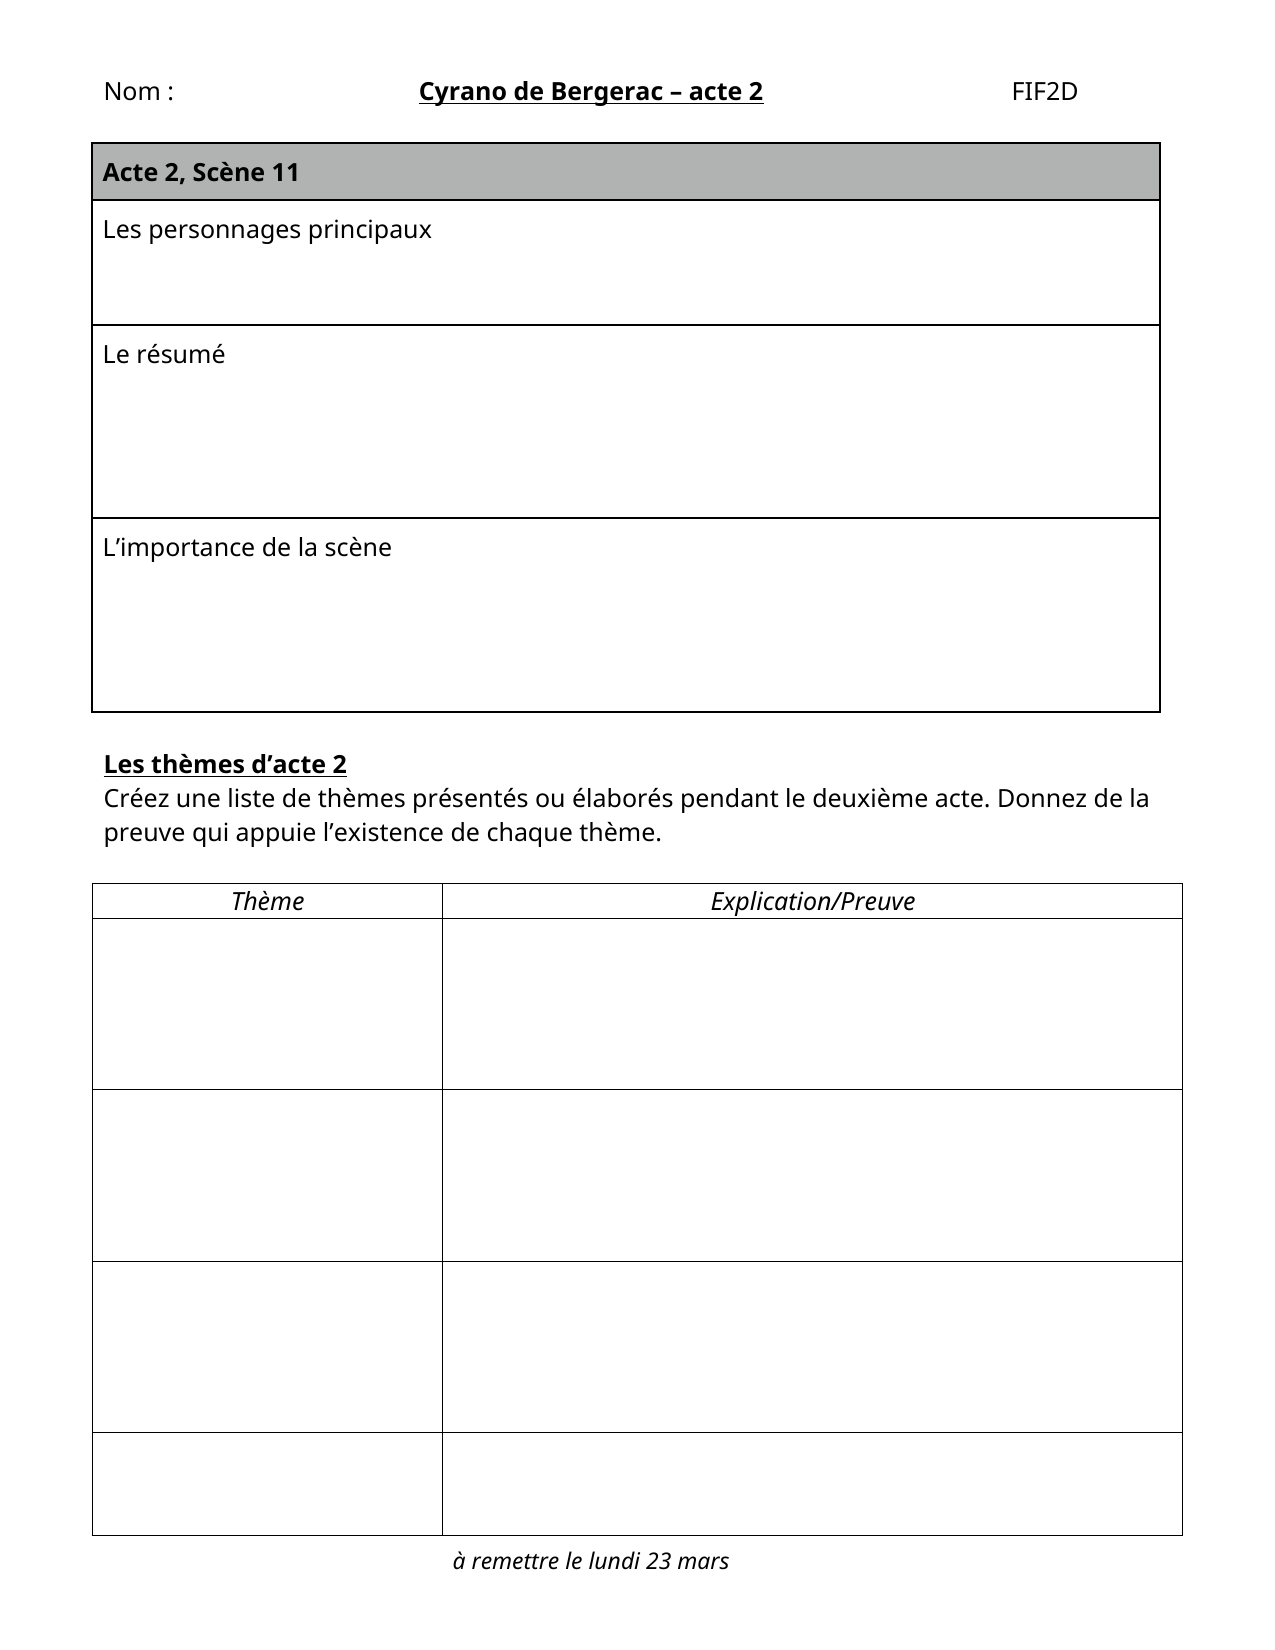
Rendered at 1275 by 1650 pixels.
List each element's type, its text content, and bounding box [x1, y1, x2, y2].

table_cell L’importance de la scène [93, 519, 1159, 711]
table_cell Les personnages principaux [93, 201, 1159, 324]
table_cell [443, 1090, 1182, 1261]
table_cell [93, 1433, 442, 1535]
text Créez une liste de thèmes présentés ou élaborés pendant le deuxième acte. Donnez de la preuve qui appuie l’existence de chaque thème. [103, 781, 1172, 849]
table_cell [93, 919, 442, 1089]
table_cell [443, 1262, 1182, 1432]
table_header Explication/Preuve [443, 884, 1182, 918]
text Les thèmes d’acte 2 [103, 747, 1172, 781]
table_cell [93, 1090, 442, 1261]
table_cell [443, 919, 1182, 1089]
table_header Thème [93, 884, 442, 918]
table_cell Le résumé [93, 326, 1159, 517]
table_cell [443, 1433, 1182, 1535]
table_header Acte 2, Scène 11 [93, 144, 1159, 199]
table_cell [93, 1262, 442, 1432]
